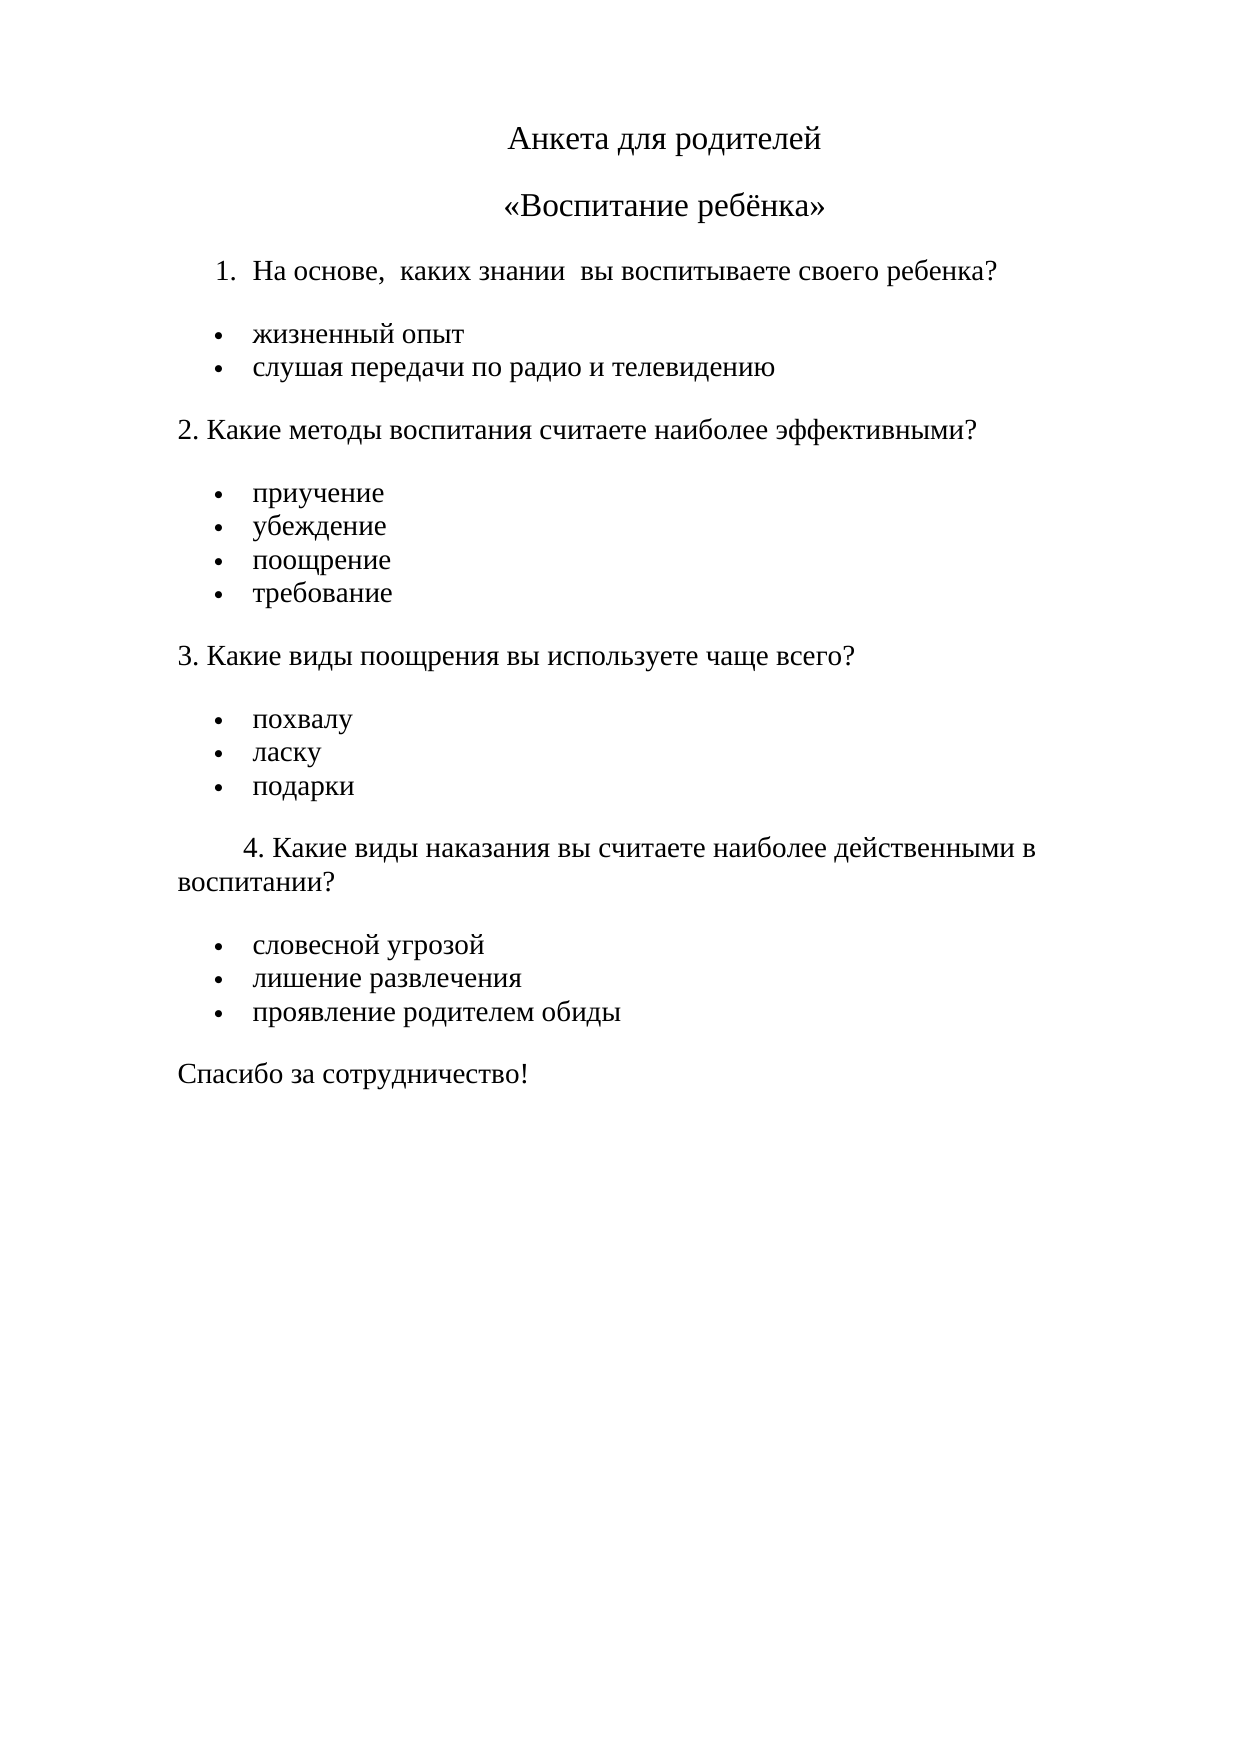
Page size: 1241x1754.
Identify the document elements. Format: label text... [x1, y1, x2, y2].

list лишение развлечения [215, 960, 1152, 994]
text Анкета для родителей [177, 118, 1152, 156]
list слушая передачи по радио и телевидению [215, 349, 1152, 383]
list убеждение [215, 508, 1152, 542]
list поощрение [215, 542, 1152, 575]
text 3. Какие виды поощрения вы используете чаще всего? [177, 638, 1152, 672]
list проявление родителем обиды [215, 994, 1152, 1027]
list приучение [215, 475, 1152, 508]
list требование [215, 575, 1152, 609]
text «Воспитание ребёнка» [177, 186, 1152, 224]
list подарки [215, 768, 1152, 801]
list жизненный опыт [215, 316, 1152, 349]
text 2. Какие методы воспитания считаете наиболее эффективными? [177, 412, 1152, 446]
list ласку [215, 734, 1152, 768]
text Спасибо за сотрудничество! [177, 1057, 1152, 1090]
list На основе, каких знании вы воспитываете своего ребенка? [215, 253, 1152, 287]
text 4. Какие виды наказания вы считаете наиболее действенными в воспитании? [177, 831, 1152, 898]
list похвалу [215, 701, 1152, 734]
list словесной угрозой [215, 927, 1152, 960]
